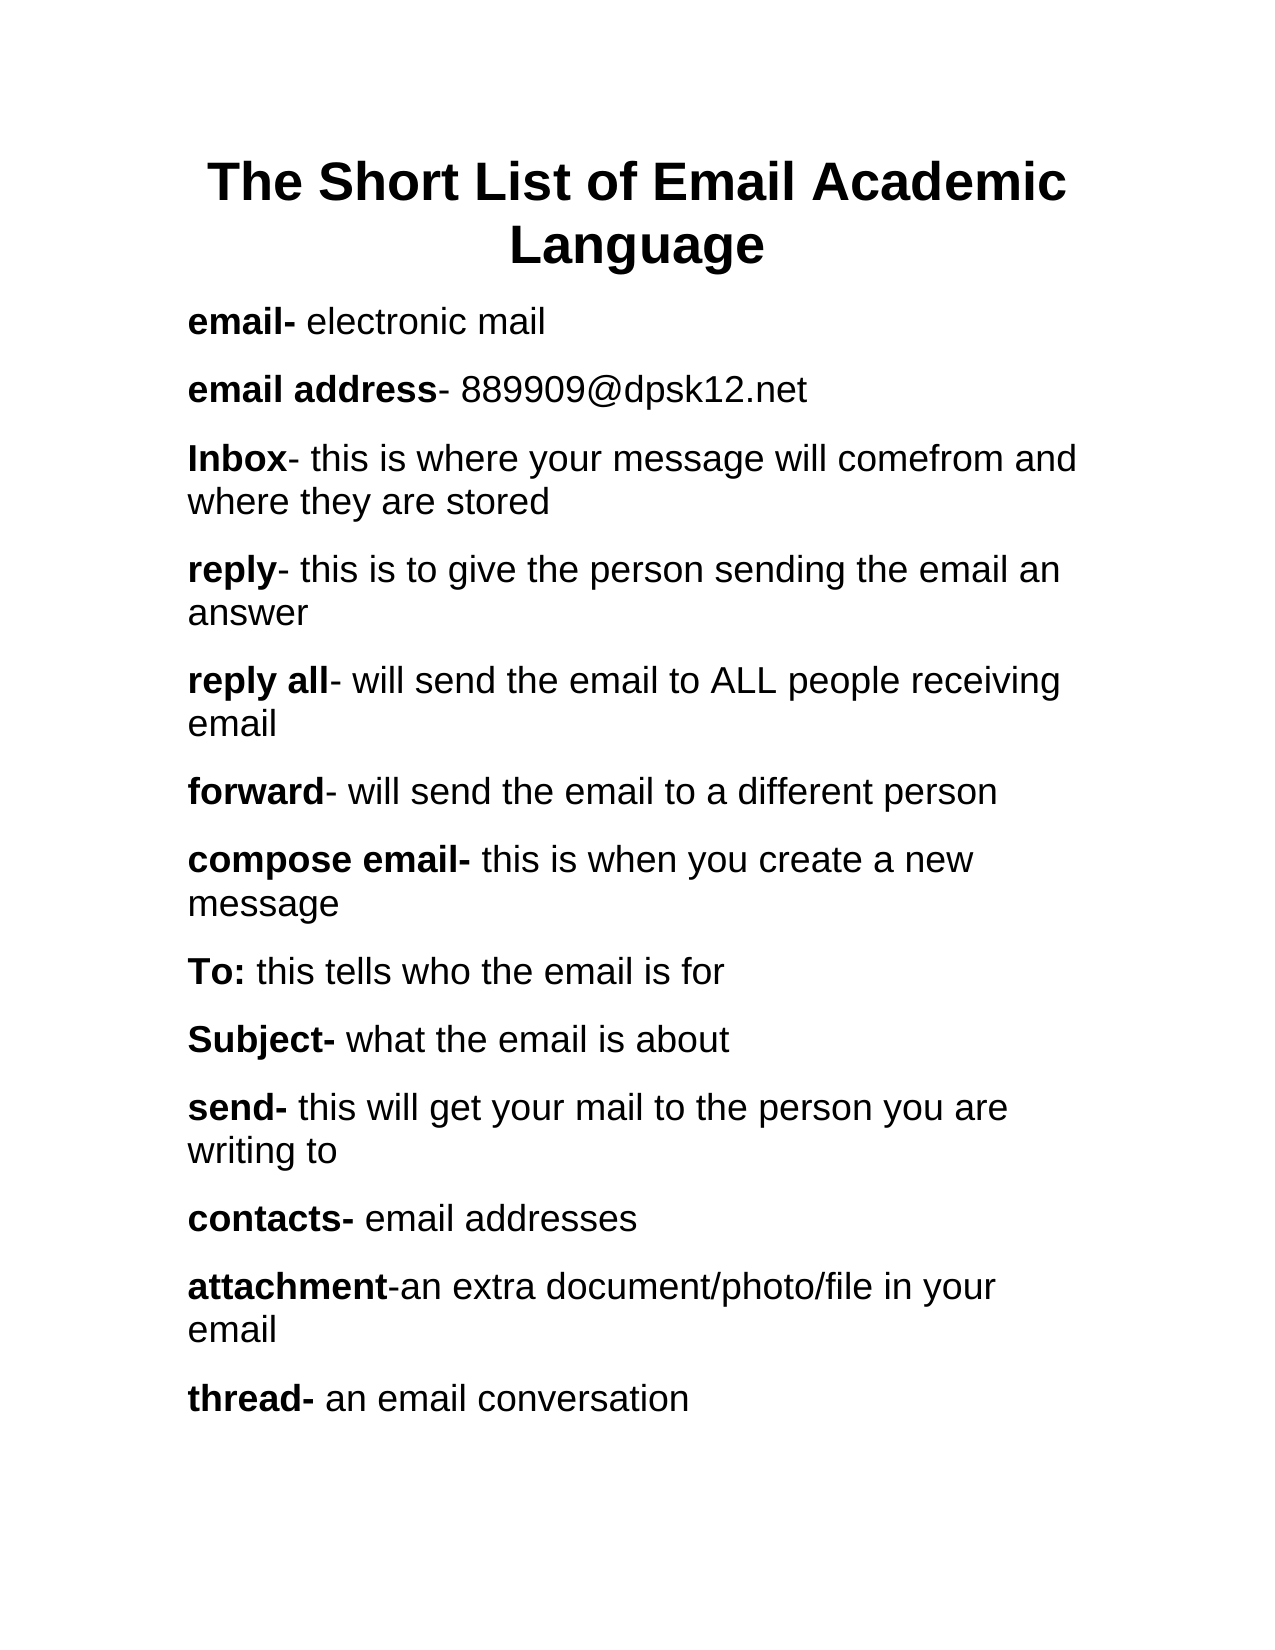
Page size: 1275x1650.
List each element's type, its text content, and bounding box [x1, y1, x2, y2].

text attachment-an extra document/photo/file in your email [187, 1264, 1087, 1351]
text To: this tells who the email is for [187, 949, 1087, 992]
text email address- 889909@dpsk12.net [187, 368, 1087, 411]
text Subject- what the email is about [187, 1017, 1087, 1060]
text compose email- this is when you create a new message [187, 838, 1087, 924]
text send- this will get your mail to the person you are writing to [187, 1085, 1087, 1171]
text contacts- email addresses [187, 1196, 1087, 1239]
text Inbox- this is where your message will come from and where they are stored [187, 436, 1087, 522]
text thread- an email conversation [187, 1376, 1087, 1419]
text The Short List of Email Academic Language [187, 150, 1087, 274]
text email- electronic mail [187, 299, 1087, 343]
text reply- this is to give the person sending the email an answer [187, 547, 1087, 633]
text forward- will send the email to a different person [187, 769, 1087, 813]
text reply all- will send the email to ALL people receiving email [187, 658, 1087, 744]
